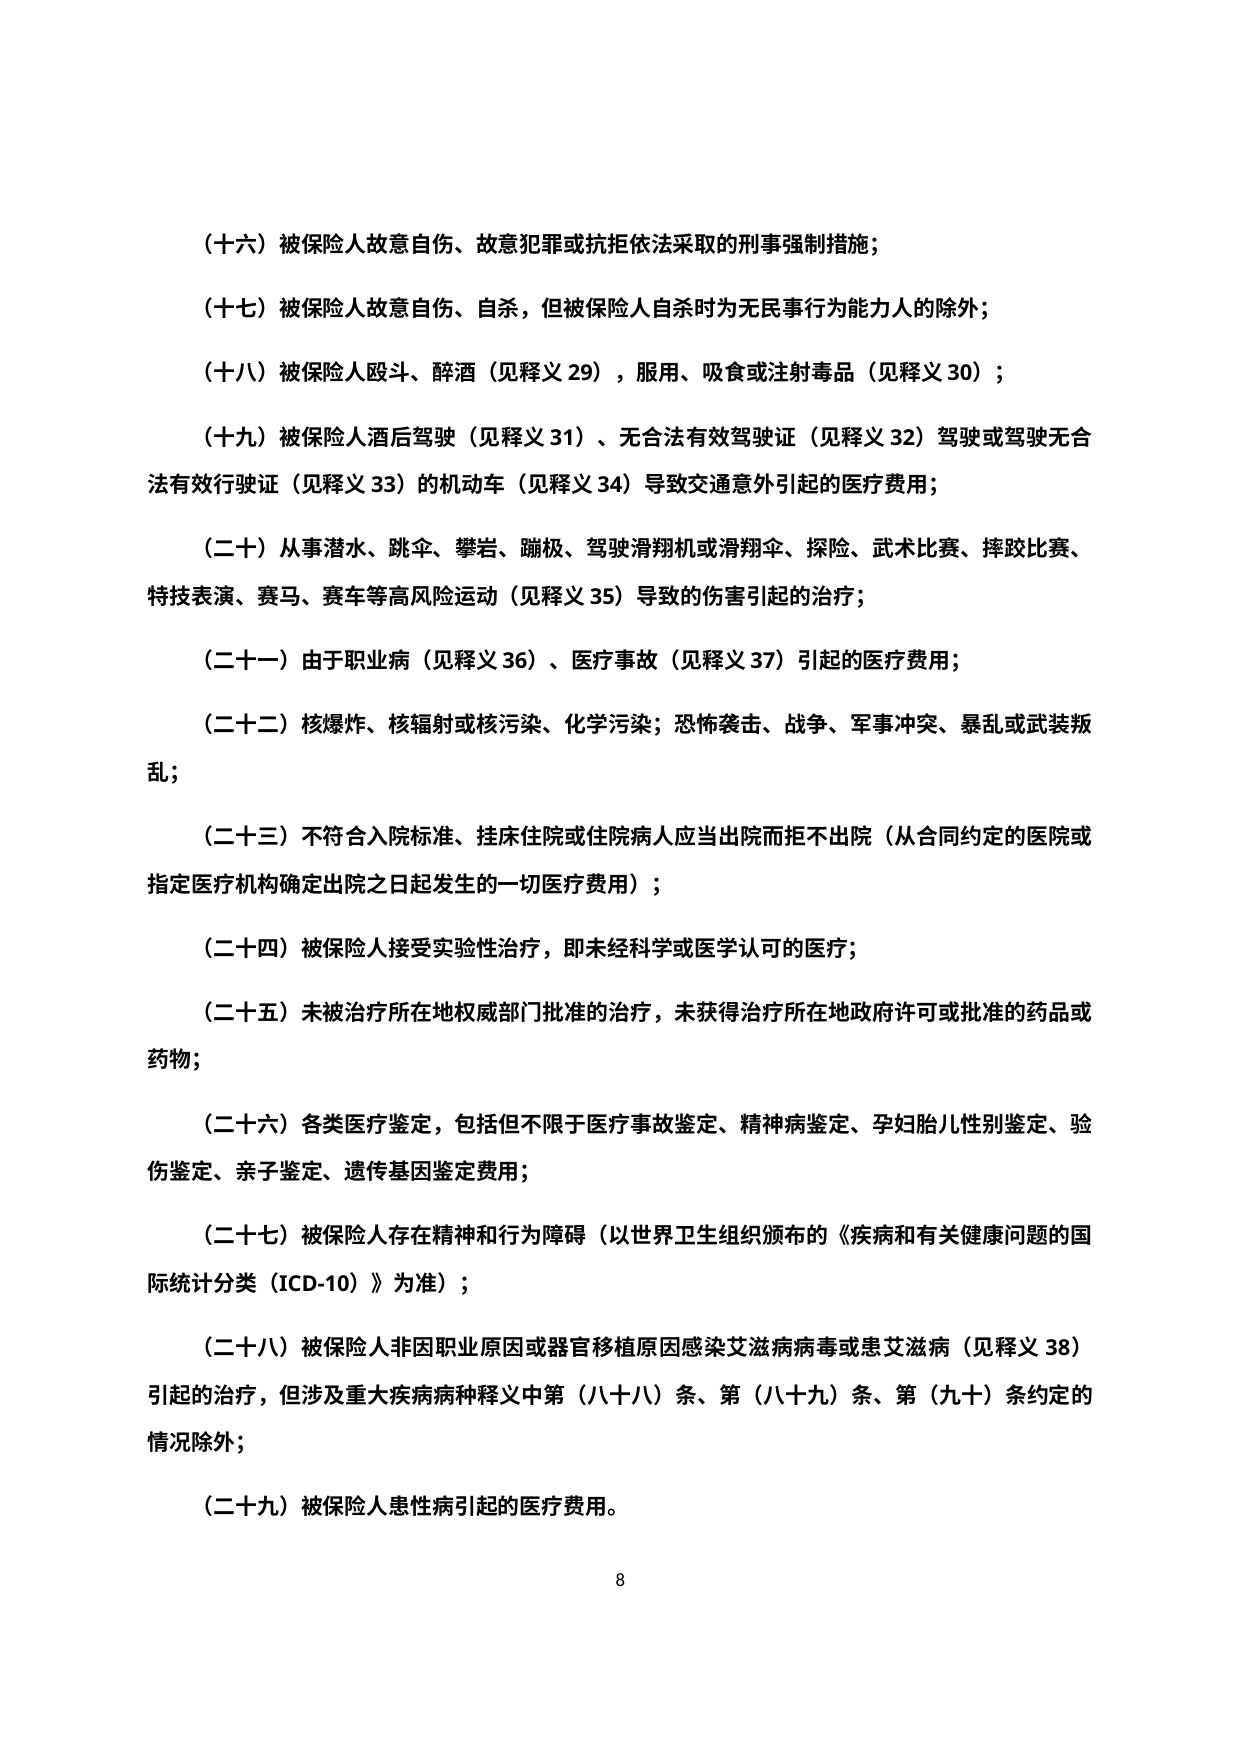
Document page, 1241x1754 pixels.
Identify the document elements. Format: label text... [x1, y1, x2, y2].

list 各类医疗鉴定，包括但不限于医疗事故鉴定、精神病鉴定、孕妇胎儿性别鉴定、验伤鉴定、亲子鉴定、遗传基因鉴定费用； [148, 1107, 1093, 1186]
list 未被治疗所在地权威部门批准的治疗，未获得治疗所在地政府许可或批准的药品或药物； [148, 995, 1093, 1074]
list 被保险人故意自伤、自杀，但被保险人自杀时为无民事行为能力人的除外； [148, 291, 1093, 323]
list 被保险人接受实验性治疗，即未经科学或医学认可的医疗； [148, 931, 1093, 962]
list 不符合入院标准、挂床住院或住院病人应当出院而拒不出院（从合同约定的医院或指定医疗机构确定出院之日起发生的一切医疗费用）； [148, 819, 1093, 898]
list 被保险人非因职业原因或器官移植原因感染艾滋病病毒或患艾滋病（见释义38）引起的治疗，但涉及重大疾病病种释义中第（八十八）条、第（八十九）条、第（九十）条约定的情况除外； [148, 1330, 1093, 1457]
list 被保险人故意自伤、故意犯罪或抗拒依法采取的刑事强制措施； [148, 227, 1093, 259]
list 被保险人殴斗、醉酒（见释义29），服用、吸食或注射毒品（见释义30）； [148, 355, 1093, 387]
list 被保险人存在精神和行为障碍（以世界卫生组织颁布的《疾病和有关健康问题的国际统计分类（ICD-10）》为准）； [148, 1218, 1093, 1298]
list 被保险人酒后驾驶（见释义31）、无合法有效驾驶证（见释义32）驾驶或驾驶无合法有效行驶证（见释义33）的机动车（见释义34）导致交通意外引起的医疗费用； [148, 419, 1093, 499]
list 从事潜水、跳伞、攀岩、蹦极、驾驶滑翔机或滑翔伞、探险、武术比赛、摔跤比赛、特技表演、赛马、赛车等高风险运动（见释义35）导致的伤害引起的治疗； [148, 531, 1093, 611]
list 由于职业病（见释义36）、医疗事故（见释义37）引起的医疗费用； [148, 643, 1093, 675]
list 被保险人患性病引起的医疗费用。 [148, 1489, 1093, 1521]
list 核爆炸、核辐射或核污染、化学污染；恐怖袭击、战争、军事冲突、暴乱或武装叛乱； [148, 707, 1093, 787]
